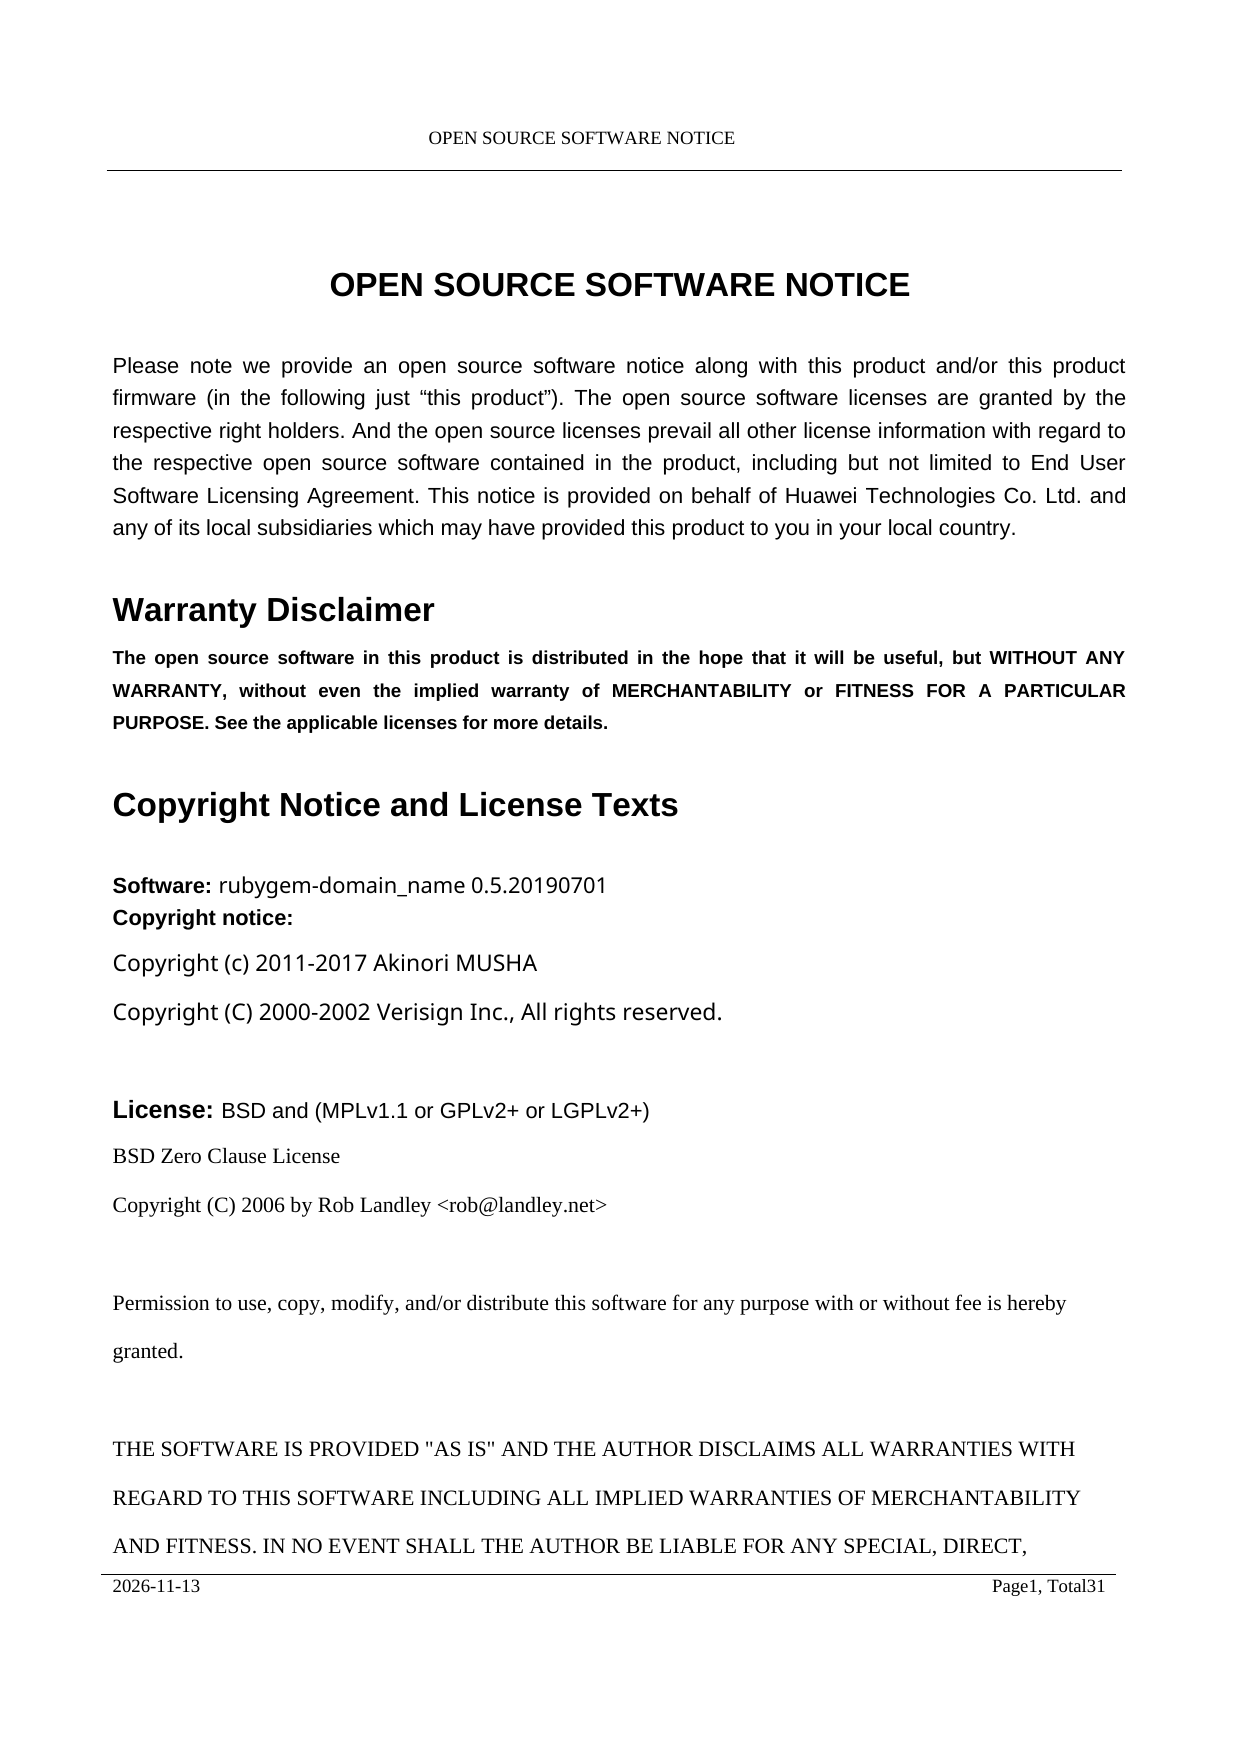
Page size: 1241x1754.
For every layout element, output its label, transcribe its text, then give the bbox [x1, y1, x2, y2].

text The open source software in this product is distributed in the hope that it will be useful, but WITHOUT ANY WARRANTY, without even the implied warranty of MERCHANTABILITY or FITNESS FOR A PARTICULAR PURPOSE. See the applicable licenses for more details. [112, 641, 1128, 739]
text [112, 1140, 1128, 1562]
text OPEN SOURCE SOFTWARE NOTICE [112, 251, 1128, 316]
text Copyright notice: [112, 901, 1128, 934]
text Copyright Notice and License Texts [112, 771, 1128, 836]
text Copyright (c) 2011-2017 Akinori MUSHA Copyright (C) 2000-2002 Verisign Inc., All rights reserved. [112, 947, 1128, 1077]
text Software: rubygem-domain_name 0.5.20190701 [112, 869, 1128, 901]
text Warranty Disclaimer [112, 576, 1128, 641]
text License: BSD and (MPLv1.1 or GPLv2+ or LGPLv2+) [112, 1093, 1128, 1125]
text Please note we provide an open source software notice along with this product and/or this product firmware (in the following just “this product”). The open source software licenses are granted by the respective right holders. And the open source licenses prevail all other license information with regard to the respective open source software contained in the product, including but not limited to End User Software Licensing Agreement. This notice is provided on behalf of Huawei Technologies Co. Ltd. and any of its local subsidiaries which may have provided this product to you in your local country. [112, 349, 1128, 544]
